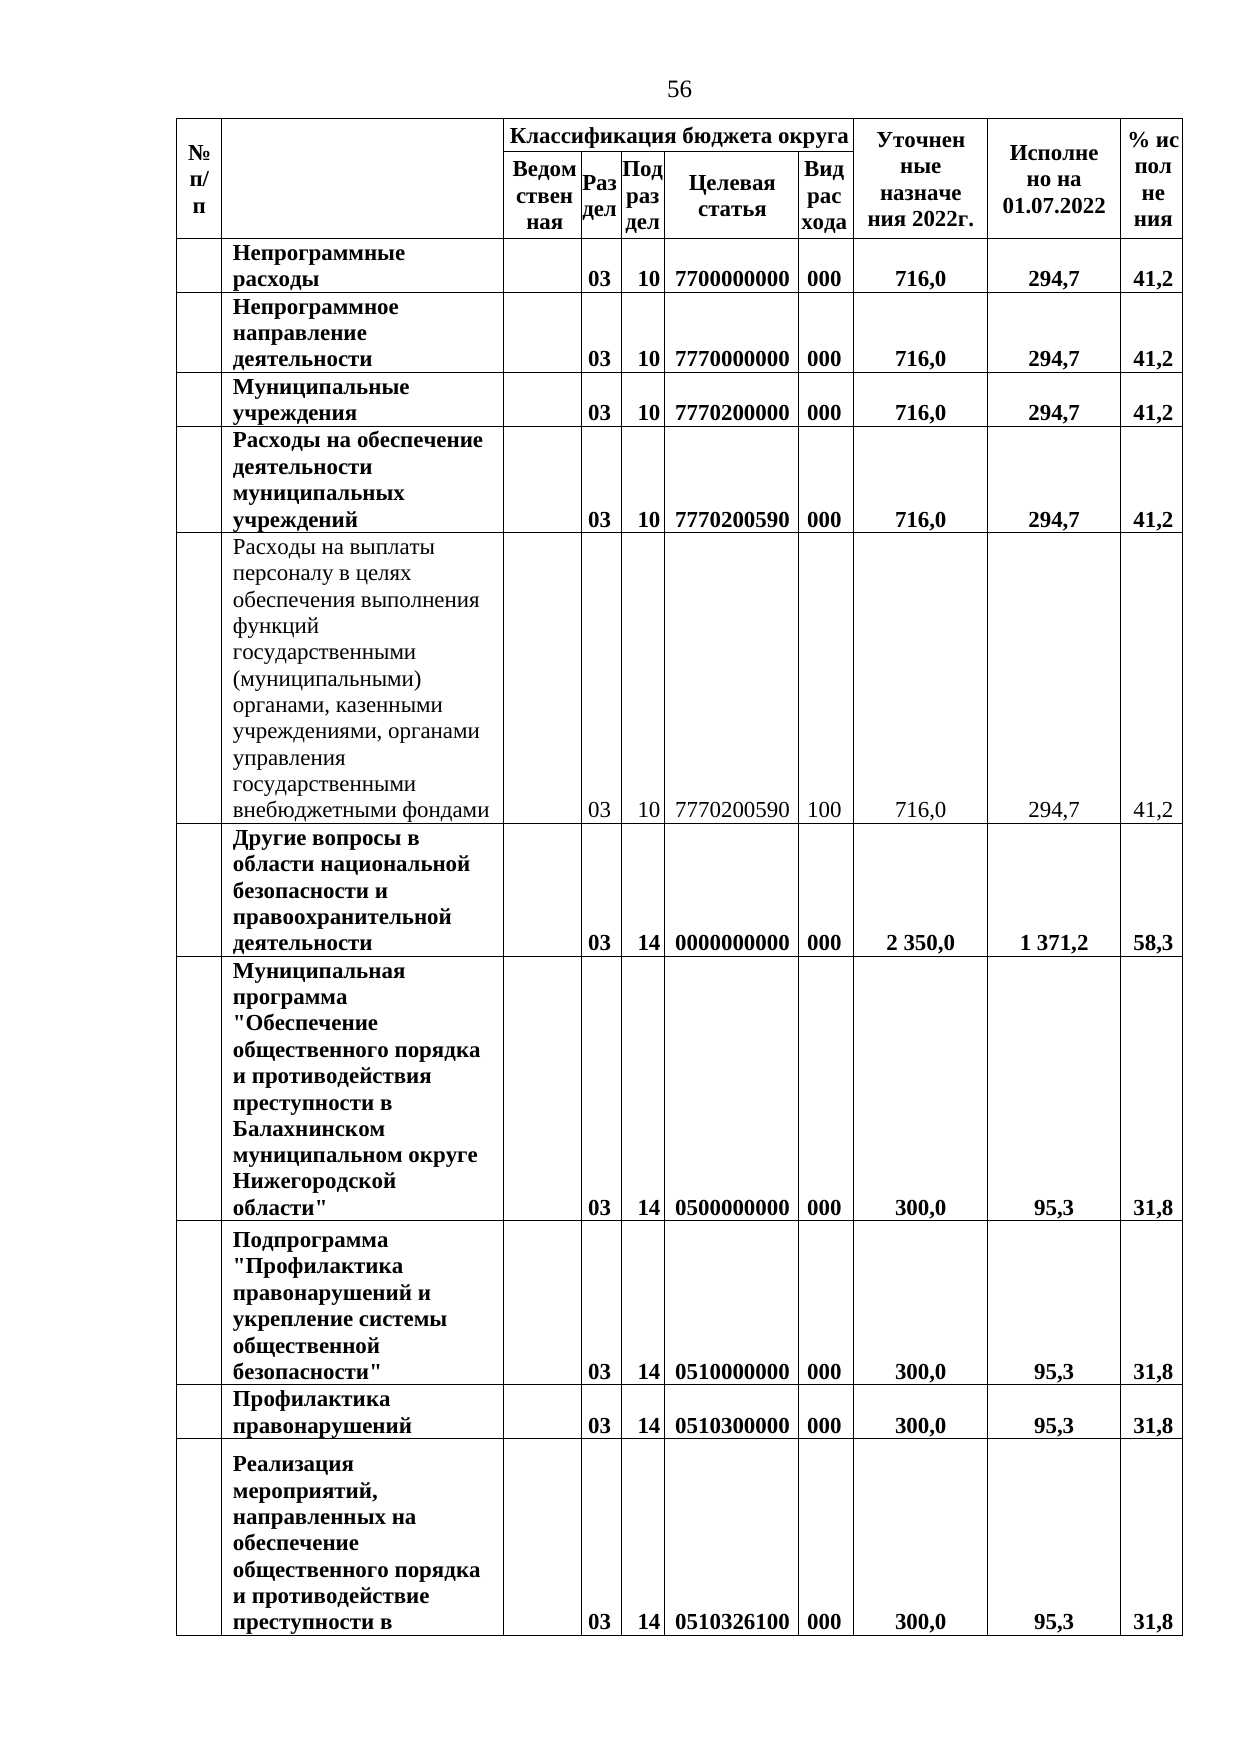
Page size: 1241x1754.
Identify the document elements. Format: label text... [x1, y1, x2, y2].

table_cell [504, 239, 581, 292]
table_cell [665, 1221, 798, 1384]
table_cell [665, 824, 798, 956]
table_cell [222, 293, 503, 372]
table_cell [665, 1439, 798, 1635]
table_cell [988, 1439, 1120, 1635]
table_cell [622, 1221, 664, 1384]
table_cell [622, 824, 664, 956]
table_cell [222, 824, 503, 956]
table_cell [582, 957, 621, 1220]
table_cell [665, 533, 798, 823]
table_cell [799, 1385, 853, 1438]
table_cell Под раздел [622, 152, 664, 238]
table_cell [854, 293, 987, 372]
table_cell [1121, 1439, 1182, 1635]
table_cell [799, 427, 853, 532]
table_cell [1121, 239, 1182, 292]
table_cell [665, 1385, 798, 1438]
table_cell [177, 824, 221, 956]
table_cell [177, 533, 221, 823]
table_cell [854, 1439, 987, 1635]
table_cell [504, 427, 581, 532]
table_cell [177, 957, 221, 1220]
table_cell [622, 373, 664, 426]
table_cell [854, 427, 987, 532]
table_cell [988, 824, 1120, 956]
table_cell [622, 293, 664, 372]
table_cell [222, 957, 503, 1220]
table_cell Целевая статья [665, 152, 798, 238]
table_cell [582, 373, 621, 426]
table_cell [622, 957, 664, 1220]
table_cell Раз дел [582, 152, 621, 238]
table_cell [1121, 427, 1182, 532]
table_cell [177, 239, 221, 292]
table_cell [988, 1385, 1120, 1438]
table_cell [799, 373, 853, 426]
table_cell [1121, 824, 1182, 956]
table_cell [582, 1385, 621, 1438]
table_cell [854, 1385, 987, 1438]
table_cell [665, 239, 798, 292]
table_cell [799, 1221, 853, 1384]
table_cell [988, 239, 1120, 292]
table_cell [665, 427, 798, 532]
table_header №п/п [177, 119, 221, 238]
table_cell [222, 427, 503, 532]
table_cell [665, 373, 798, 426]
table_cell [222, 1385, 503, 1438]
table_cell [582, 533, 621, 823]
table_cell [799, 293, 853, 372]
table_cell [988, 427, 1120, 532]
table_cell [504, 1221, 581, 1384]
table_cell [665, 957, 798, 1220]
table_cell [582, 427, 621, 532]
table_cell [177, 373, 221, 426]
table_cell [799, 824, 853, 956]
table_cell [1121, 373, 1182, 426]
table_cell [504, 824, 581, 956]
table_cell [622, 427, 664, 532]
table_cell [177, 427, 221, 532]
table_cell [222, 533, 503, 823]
table_cell Вид рас хода [799, 152, 853, 238]
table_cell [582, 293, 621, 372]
table_header % ис пол не ния [1121, 119, 1182, 238]
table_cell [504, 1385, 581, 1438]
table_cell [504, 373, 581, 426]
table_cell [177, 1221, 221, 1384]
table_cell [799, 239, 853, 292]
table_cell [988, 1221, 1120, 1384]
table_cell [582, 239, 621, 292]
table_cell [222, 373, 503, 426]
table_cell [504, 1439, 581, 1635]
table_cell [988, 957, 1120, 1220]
table_header Уточнен ные назначе ния 2022г. [854, 119, 987, 238]
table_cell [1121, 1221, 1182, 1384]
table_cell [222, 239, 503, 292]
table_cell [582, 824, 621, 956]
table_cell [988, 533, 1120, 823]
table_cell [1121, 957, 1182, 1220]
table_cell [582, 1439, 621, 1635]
table_header Классификация бюджета округа [504, 119, 853, 151]
table_cell Ведом ствен ная [504, 152, 581, 238]
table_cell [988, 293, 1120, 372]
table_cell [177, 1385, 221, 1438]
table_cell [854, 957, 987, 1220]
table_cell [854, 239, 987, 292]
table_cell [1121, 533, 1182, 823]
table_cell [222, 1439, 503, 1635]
table_header Исполне но на 01.07.2022 [988, 119, 1120, 238]
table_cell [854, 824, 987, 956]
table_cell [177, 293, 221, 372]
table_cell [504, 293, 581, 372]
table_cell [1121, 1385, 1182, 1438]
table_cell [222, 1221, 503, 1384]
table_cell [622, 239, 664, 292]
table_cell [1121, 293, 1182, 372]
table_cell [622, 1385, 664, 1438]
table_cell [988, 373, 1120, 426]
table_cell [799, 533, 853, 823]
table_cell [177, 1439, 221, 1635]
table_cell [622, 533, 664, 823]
table_header [222, 119, 503, 238]
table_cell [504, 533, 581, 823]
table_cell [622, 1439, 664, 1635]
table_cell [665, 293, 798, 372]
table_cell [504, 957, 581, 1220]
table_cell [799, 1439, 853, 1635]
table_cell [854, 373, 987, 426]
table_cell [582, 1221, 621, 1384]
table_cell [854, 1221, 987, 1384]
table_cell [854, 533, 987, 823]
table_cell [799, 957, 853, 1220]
